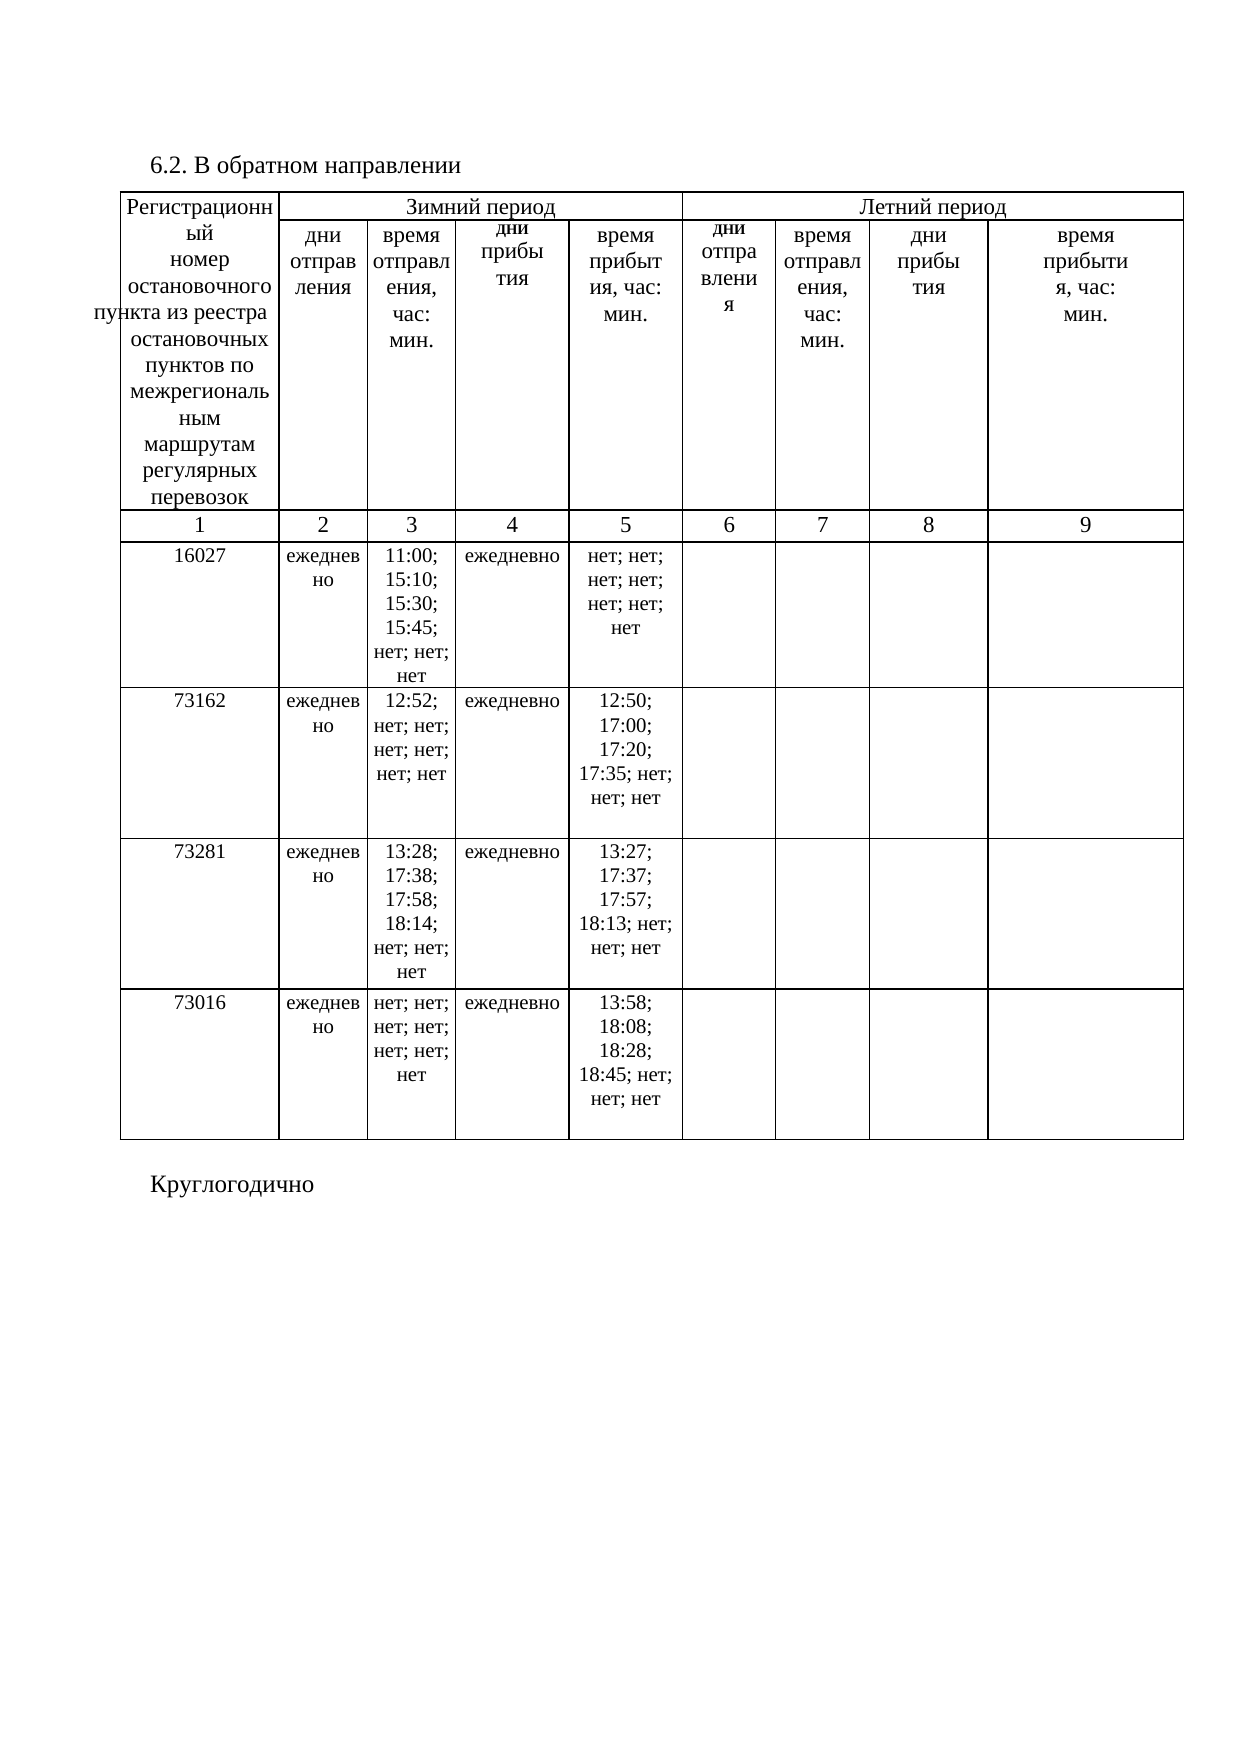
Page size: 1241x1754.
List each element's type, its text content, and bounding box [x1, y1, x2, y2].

table_cell 13:28; 17:38; 17:58; 18:14; нет; нет; нет [368, 839, 455, 988]
table_cell 12:50; 17:00; 17:20; 17:35; нет; нет; нет [570, 688, 682, 837]
table_cell дни отправ ления [280, 221, 367, 509]
table_cell ежедневно [280, 543, 367, 687]
table_header Зимний период [280, 193, 682, 219]
table_cell 73162 [121, 688, 278, 837]
table_header Летний период [683, 193, 1183, 219]
table_cell 2 [280, 511, 367, 541]
table_cell [776, 990, 869, 1139]
table_cell [683, 839, 775, 988]
table_cell [870, 990, 987, 1139]
table_cell [683, 990, 775, 1139]
table_cell [989, 543, 1183, 687]
table_cell ежедневно [280, 688, 367, 837]
table_cell ДНИ отпра влени я [683, 221, 775, 509]
table_cell 5 [570, 511, 682, 541]
table_cell нет; нет; нет; нет; нет; нет; нет [368, 990, 455, 1139]
table_cell ежедневно [456, 839, 568, 988]
table_cell ежедневно [456, 990, 568, 1139]
table_cell [870, 839, 987, 988]
table_cell 1 [121, 511, 278, 541]
table_cell [989, 990, 1183, 1139]
table_cell [683, 688, 775, 837]
table_cell время прибыт ия, час: мин. [570, 221, 682, 509]
table_cell 3 [368, 511, 455, 541]
table_cell время прибыти я, час: мин. [989, 221, 1183, 509]
table_cell [989, 688, 1183, 837]
table_cell [776, 543, 869, 687]
table_cell 73281 [121, 839, 278, 988]
table_cell 73016 [121, 990, 278, 1139]
table_cell [683, 543, 775, 687]
table_cell 6 [683, 511, 775, 541]
table_cell время отправл ения, час: мин. [368, 221, 455, 509]
table_cell 4 [456, 511, 568, 541]
table_cell ежедневно [280, 990, 367, 1139]
table_header Регистрационный номер остановочного пункта из реестра остановочных пунктов по межрегиональным маршрутам регулярных перевозок [121, 193, 278, 509]
table_cell 16027 [121, 543, 278, 687]
table_cell 11:00; 15:10; 15:30; 15:45; нет; нет; нет [368, 543, 455, 687]
table_cell ДНИ прибы тия [456, 221, 568, 509]
table_cell 12:52; нет; нет; нет; нет; нет; нет [368, 688, 455, 837]
table_cell 13:27; 17:37; 17:57; 18:13; нет; нет; нет [570, 839, 682, 988]
text 6.2. В обратном направлении [150, 150, 1090, 179]
table_cell [989, 839, 1183, 988]
table_cell 7 [776, 511, 869, 541]
table_cell [776, 688, 869, 837]
table_cell 8 [870, 511, 987, 541]
table_cell дни прибы тия [870, 221, 987, 509]
table_cell время отправл ения, час: мин. [776, 221, 869, 509]
table_cell ежедневно [456, 688, 568, 837]
text Круглогодично [150, 1169, 1090, 1198]
table_cell 9 [989, 511, 1183, 541]
table_cell [870, 688, 987, 837]
table_cell [776, 839, 869, 988]
table_cell 13:58; 18:08; 18:28; 18:45; нет; нет; нет [570, 990, 682, 1139]
table_cell нет; нет; нет; нет; нет; нет; нет [570, 543, 682, 687]
table_cell [870, 543, 987, 687]
table_cell ежедневно [456, 543, 568, 687]
table_cell ежедневно [280, 839, 367, 988]
